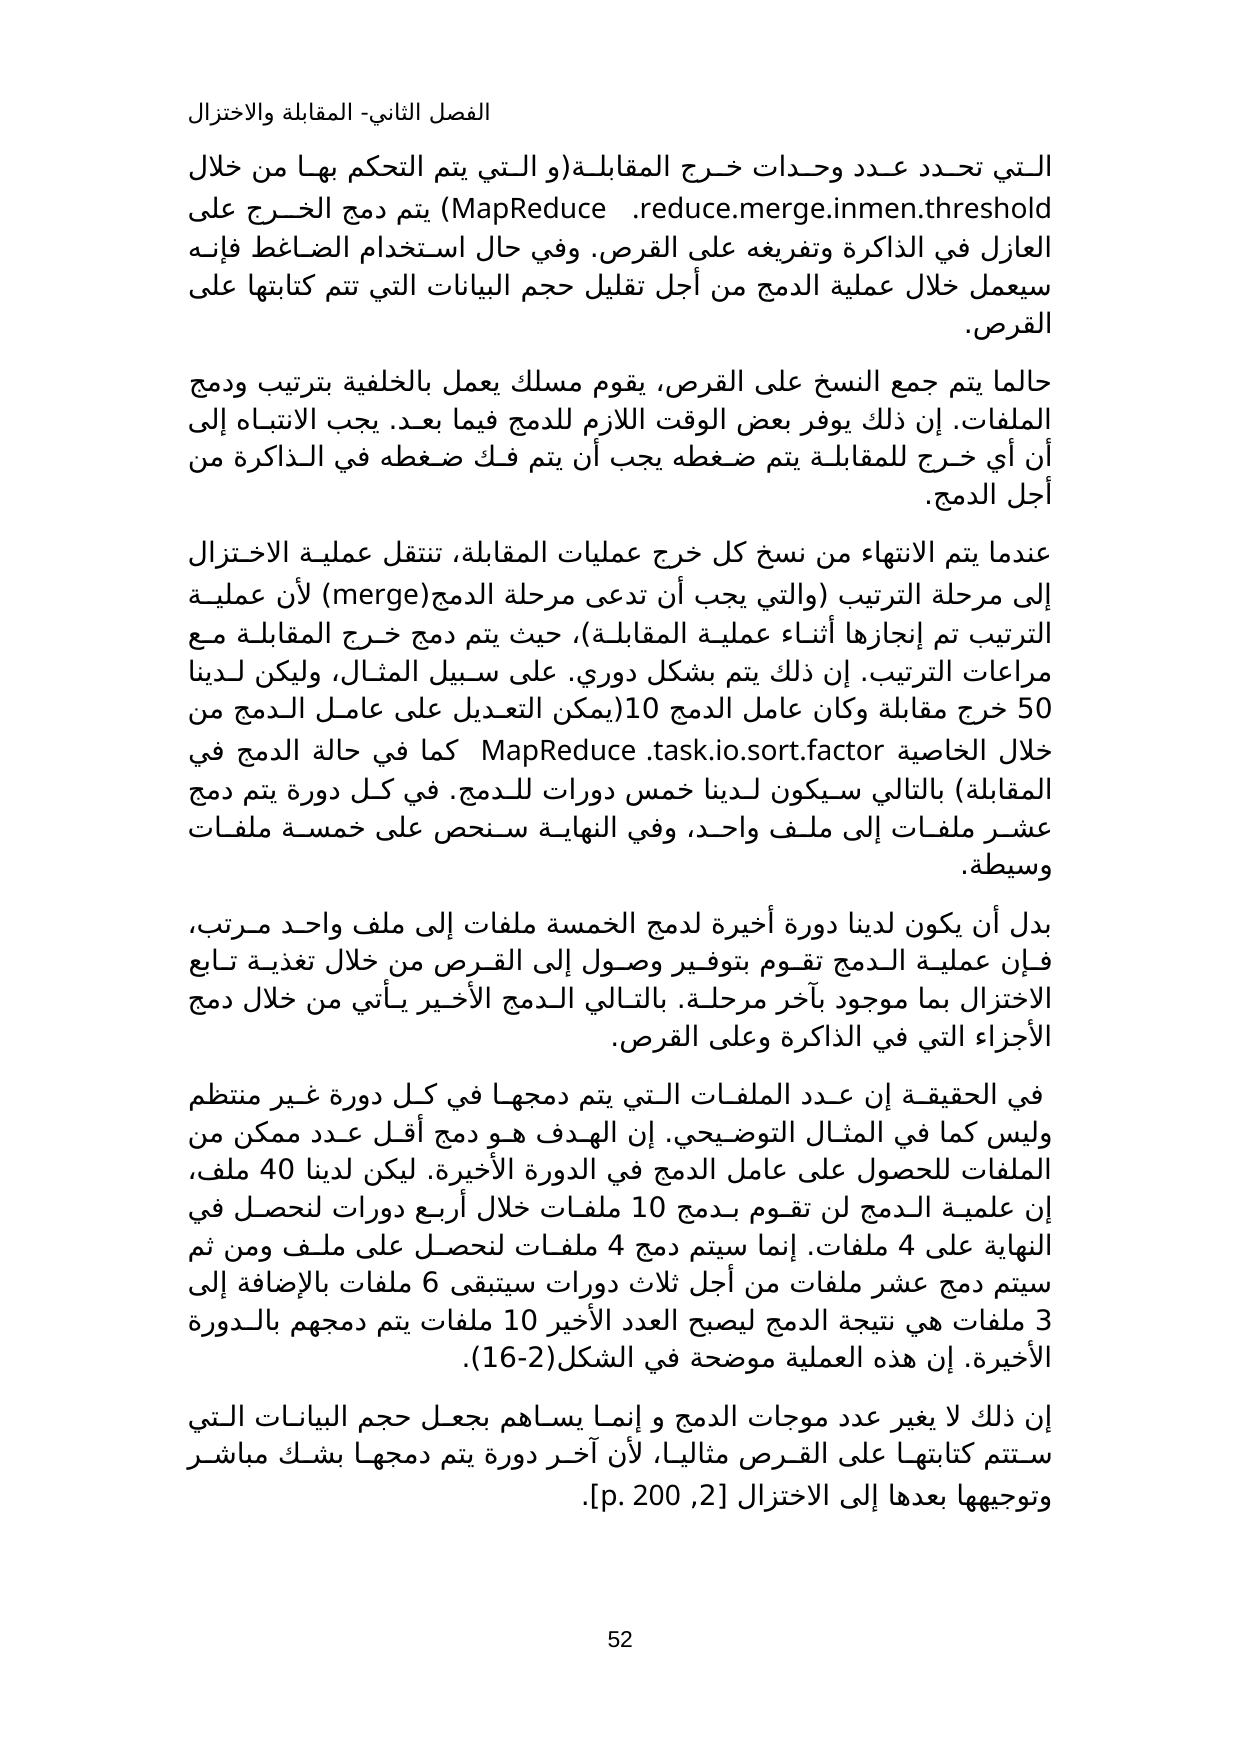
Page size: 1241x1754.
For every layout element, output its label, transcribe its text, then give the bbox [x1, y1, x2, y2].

text في الحقيقة إن عدد الملفات التي يتم دمجها في كل دورة غير منتظم وليس كما في المثال التوضيحي. إن الهدف هو دمج أقل عدد ممكن من الملفات للحصول على عامل الدمج في الدورة الأخيرة. ليكن لدينا 40 ملف، إن علمية الدمج لن تقوم بدمج 10 ملفات خلال أربع دورات لنحصل في النهاية على 4 ملفات. إنما سيتم دمج 4 ملفات لنحصل على ملف ومن ثم سيتم دمج عشر ملفات من أجل ثلاث دورات سيتبقى 6 ملفات بالإضافة إلى 3 ملفات هي نتيجة الدمج ليصبح العدد الأخير 10 ملفات يتم دمجهم بالدورة الأخيرة. إن هذه العملية موضحة في الشكل(2-16). [187, 1078, 1053, 1374]
text بدل أن يكون لدينا دورة أخيرة لدمج الخمسة ملفات إلى ملف واحد مرتب، فإن عملية الدمج تقوم بتوفير وصول إلى القرص من خلال تغذية تابع الاختزال بما موجود بآخر مرحلة. بالتالي الدمج الأخير يأتي من خلال دمج الأجزاء التي في الذاكرة وعلى القرص. [187, 907, 1053, 1053]
text إن ذلك لا يغير عدد موجات الدمج و إنما يساهم بجعل حجم البيانات التي ستتم كتابتها على القرص مثاليا، لأن آخر دورة يتم دمجها بشك مباشر وتوجيهها بعدها إلى الاختزال [2, p. 200]. [187, 1400, 1053, 1513]
text عندما يتم الانتهاء من نسخ كل خرج عمليات المقابلة، تنتقل عملية الاختزال إلى مرحلة الترتيب (والتي يجب أن تدعى مرحلة الدمج(merge) لأن عملية الترتيب تم إنجازها أثناء عملية المقابلة)، حيث يتم دمج خرج المقابلة مع مراعات الترتيب. إن ذلك يتم بشكل دوري. على سبيل المثال، وليكن لدينا 50 خرج مقابلة وكان عامل الدمج 10(يمكن التعديل على عامل الدمج من خلال الخاصية MapReduce .task.io.sort.factor كما في حالة الدمج في المقابلة) بالتالي سيكون لدينا خمس دورات للدمج. في كل دورة يتم دمج عشر ملفات إلى ملف واحد، وفي النهاية سنحص على خمسة ملفات وسيطة. [187, 537, 1053, 881]
text حالما يتم جمع النسخ على القرص، يقوم مسلك يعمل بالخلفية بترتيب ودمج الملفات. إن ذلك يوفر بعض الوقت اللازم للدمج فيما بعد. يجب الانتباه إلى أن أي خرج للمقابلة يتم ضغطه يجب أن يتم فك ضغطه في الذاكرة من أجل الدمج. [187, 365, 1053, 511]
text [187, 150, 1053, 339]
